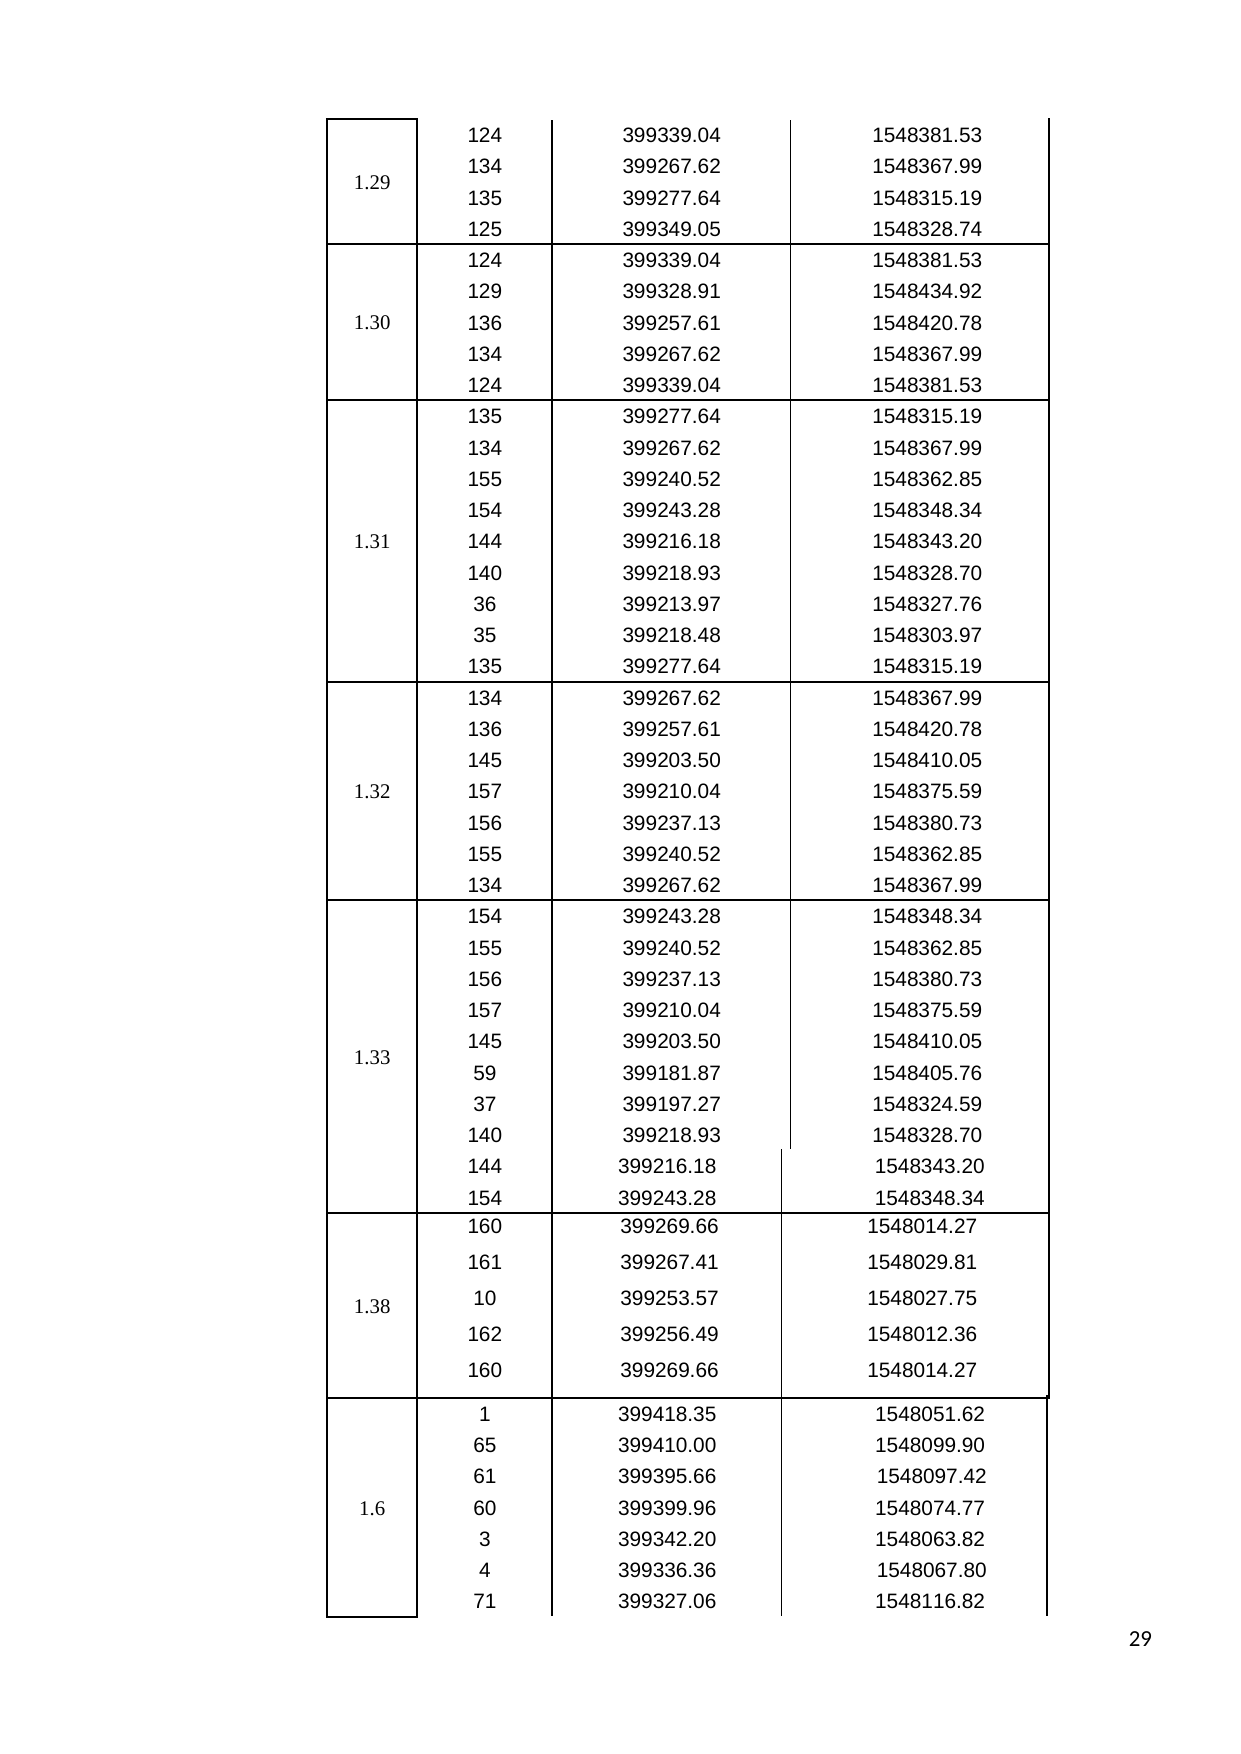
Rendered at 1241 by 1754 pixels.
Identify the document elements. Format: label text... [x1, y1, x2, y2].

table_cell 1548074.77 [782, 1491, 1046, 1522]
table_cell 125 [418, 212, 551, 243]
table_cell 399342.20 [553, 1522, 781, 1553]
table_cell 399267.62 [553, 149, 790, 181]
table_cell 134 [418, 431, 551, 462]
table_cell 1.30 [328, 245, 416, 399]
table_cell 145 [418, 743, 551, 774]
table_cell 1548381.53 [791, 118, 1048, 149]
table_cell 399197.27 [553, 1087, 790, 1118]
table_cell 1548410.05 [791, 1024, 1048, 1056]
table_cell 399240.52 [553, 931, 790, 962]
table_cell 1.33 [328, 901, 416, 1212]
table_cell 1548367.99 [791, 868, 1048, 899]
table_cell 1 [418, 1399, 551, 1428]
table_cell 1548343.20 [782, 1149, 1048, 1181]
table_cell 1548303.97 [791, 618, 1048, 649]
table_cell 399277.64 [553, 181, 790, 212]
table_cell 71 [418, 1585, 551, 1616]
table_cell 134 [418, 868, 551, 899]
table_cell 399269.66 399267.41 399253.57 399256.49 399269.66 [553, 1214, 781, 1397]
table_cell 1548063.82 [782, 1522, 1046, 1553]
table_cell 134 [418, 337, 551, 368]
table_cell 1.31 [328, 401, 416, 681]
table_cell 124 [418, 118, 552, 149]
table_cell 399349.05 [553, 212, 790, 243]
table_cell 399213.97 [553, 587, 790, 618]
table_cell 154 [418, 493, 551, 524]
table_cell 1548420.78 [791, 712, 1048, 743]
table_cell 60 [418, 1491, 551, 1522]
table_cell 1.32 [328, 683, 416, 899]
table_cell 399277.64 [553, 401, 790, 431]
table_cell 399210.04 [553, 993, 790, 1024]
table_cell 399410.00 [553, 1429, 781, 1460]
table_cell 399243.28 [553, 901, 790, 931]
table_cell 399243.28 [553, 1181, 781, 1212]
table_cell 1548348.34 [782, 1181, 1048, 1212]
table_cell 36 [418, 587, 551, 618]
table_cell 1548348.34 [791, 493, 1048, 524]
table_cell 399240.52 [553, 837, 790, 868]
table_cell 399237.13 [553, 962, 790, 993]
table_cell 1548367.99 [791, 337, 1048, 368]
table_cell 399267.62 [553, 868, 790, 899]
table_cell 399218.48 [553, 618, 790, 649]
table_cell 399203.50 [553, 1024, 790, 1056]
table_cell 154 [418, 901, 551, 931]
table_cell 399203.50 [553, 743, 790, 774]
table_cell 399267.62 [553, 337, 790, 368]
table_cell 144 [418, 1149, 551, 1181]
table_cell 399328.91 [553, 274, 790, 306]
table_cell 1548327.76 [791, 587, 1048, 618]
table_cell 155 [418, 931, 551, 962]
table_cell 399339.04 [552, 118, 791, 149]
table_cell 399257.61 [553, 712, 790, 743]
table_cell 399181.87 [553, 1056, 790, 1087]
table_cell 135 [418, 181, 551, 212]
table_cell 129 [418, 274, 551, 306]
table_cell 1548375.59 [791, 993, 1048, 1024]
table_cell 399218.93 [553, 556, 790, 587]
table_cell 156 [418, 806, 551, 837]
table_cell 134 [418, 683, 551, 712]
table_cell 155 [418, 462, 551, 493]
table_cell 65 [418, 1429, 551, 1460]
table_cell 399336.36 [553, 1554, 781, 1585]
table_cell 1548362.85 [791, 931, 1048, 962]
table_cell 1548067.80 [782, 1554, 1046, 1585]
table_cell 399267.62 [553, 431, 790, 462]
table_cell 399257.61 [553, 306, 790, 337]
table_cell 399216.18 [553, 524, 790, 556]
table_cell 140 [418, 556, 551, 587]
table_cell 124 [418, 368, 551, 399]
table_cell 1548367.99 [791, 431, 1048, 462]
table_cell 399267.62 [553, 683, 790, 712]
table_cell 399418.35 [553, 1399, 781, 1428]
table_cell 124 [418, 245, 551, 274]
table_cell 1548367.99 [791, 149, 1048, 181]
table_cell 35 [418, 618, 551, 649]
table_cell 1548410.05 [791, 743, 1048, 774]
table_cell 399339.04 [553, 245, 790, 274]
table_cell 1548343.20 [791, 524, 1048, 556]
table_cell 1548362.85 [791, 837, 1048, 868]
table_cell 1548324.59 [791, 1087, 1048, 1118]
table_cell 1548375.59 [791, 774, 1048, 806]
table_cell 136 [418, 306, 551, 337]
table_cell 1548099.90 [782, 1429, 1046, 1460]
table_cell 1548381.53 [791, 245, 1048, 274]
table_cell 399395.66 [553, 1460, 781, 1491]
table_cell 399237.13 [553, 806, 790, 837]
table_cell 1.29 [328, 120, 416, 243]
table_cell 135 [418, 401, 551, 431]
table_cell 3 [418, 1522, 551, 1553]
table_cell 1548380.73 [791, 806, 1048, 837]
table_cell 399327.06 [553, 1585, 781, 1616]
table_cell 1548328.70 [791, 556, 1048, 587]
table_cell 136 [418, 712, 551, 743]
table_cell 1548315.19 [791, 401, 1048, 431]
table_cell 59 [418, 1056, 551, 1087]
table_cell 399210.04 [553, 774, 790, 806]
table_cell 1548405.76 [791, 1056, 1048, 1087]
table_cell 140 [418, 1118, 551, 1149]
table_cell 157 [418, 774, 551, 806]
table_cell 399399.96 [553, 1491, 781, 1522]
table_cell 156 [418, 962, 551, 993]
table_cell 399339.04 [553, 368, 790, 399]
table_cell 61 [418, 1460, 551, 1491]
table_cell 160 161 10 162 160 [418, 1214, 551, 1397]
table_cell 154 [418, 1181, 551, 1212]
table_cell 134 [418, 149, 551, 181]
table_cell 399216.18 [553, 1149, 781, 1181]
table_cell 1548362.85 [791, 462, 1048, 493]
table_cell 1548420.78 [791, 306, 1048, 337]
table_cell 4 [418, 1554, 551, 1585]
table_cell 1.6 [328, 1399, 416, 1616]
table_cell 1548328.74 [791, 212, 1048, 243]
table_cell 399243.28 [553, 493, 790, 524]
table_cell 1548434.92 [791, 274, 1048, 306]
table_cell 155 [418, 837, 551, 868]
table_cell 1548367.99 [791, 683, 1048, 712]
table_cell 1548381.53 [791, 368, 1048, 399]
table_cell 157 [418, 993, 551, 1024]
table_cell 399277.64 [553, 649, 790, 681]
table_cell 399218.93 [553, 1118, 790, 1149]
table_cell 145 [418, 1024, 551, 1056]
table_cell 1548116.82 [782, 1585, 1046, 1616]
table_cell 135 [418, 649, 551, 681]
table_cell 1548051.62 [782, 1399, 1046, 1428]
table_cell 1548328.70 [791, 1118, 1048, 1149]
table_cell 1.38 [328, 1214, 416, 1397]
table_cell 37 [418, 1087, 551, 1118]
table_cell 1548097.42 [782, 1460, 1046, 1491]
table_cell 399240.52 [553, 462, 790, 493]
table_cell 1548014.27 1548029.81 1548027.75 1548012.36 1548014.27 [782, 1214, 1048, 1397]
table_cell 1548315.19 [791, 181, 1048, 212]
table_cell 144 [418, 524, 551, 556]
table_cell 1548315.19 [791, 649, 1048, 681]
table_cell 1548348.34 [791, 901, 1048, 931]
table_cell 1548380.73 [791, 962, 1048, 993]
